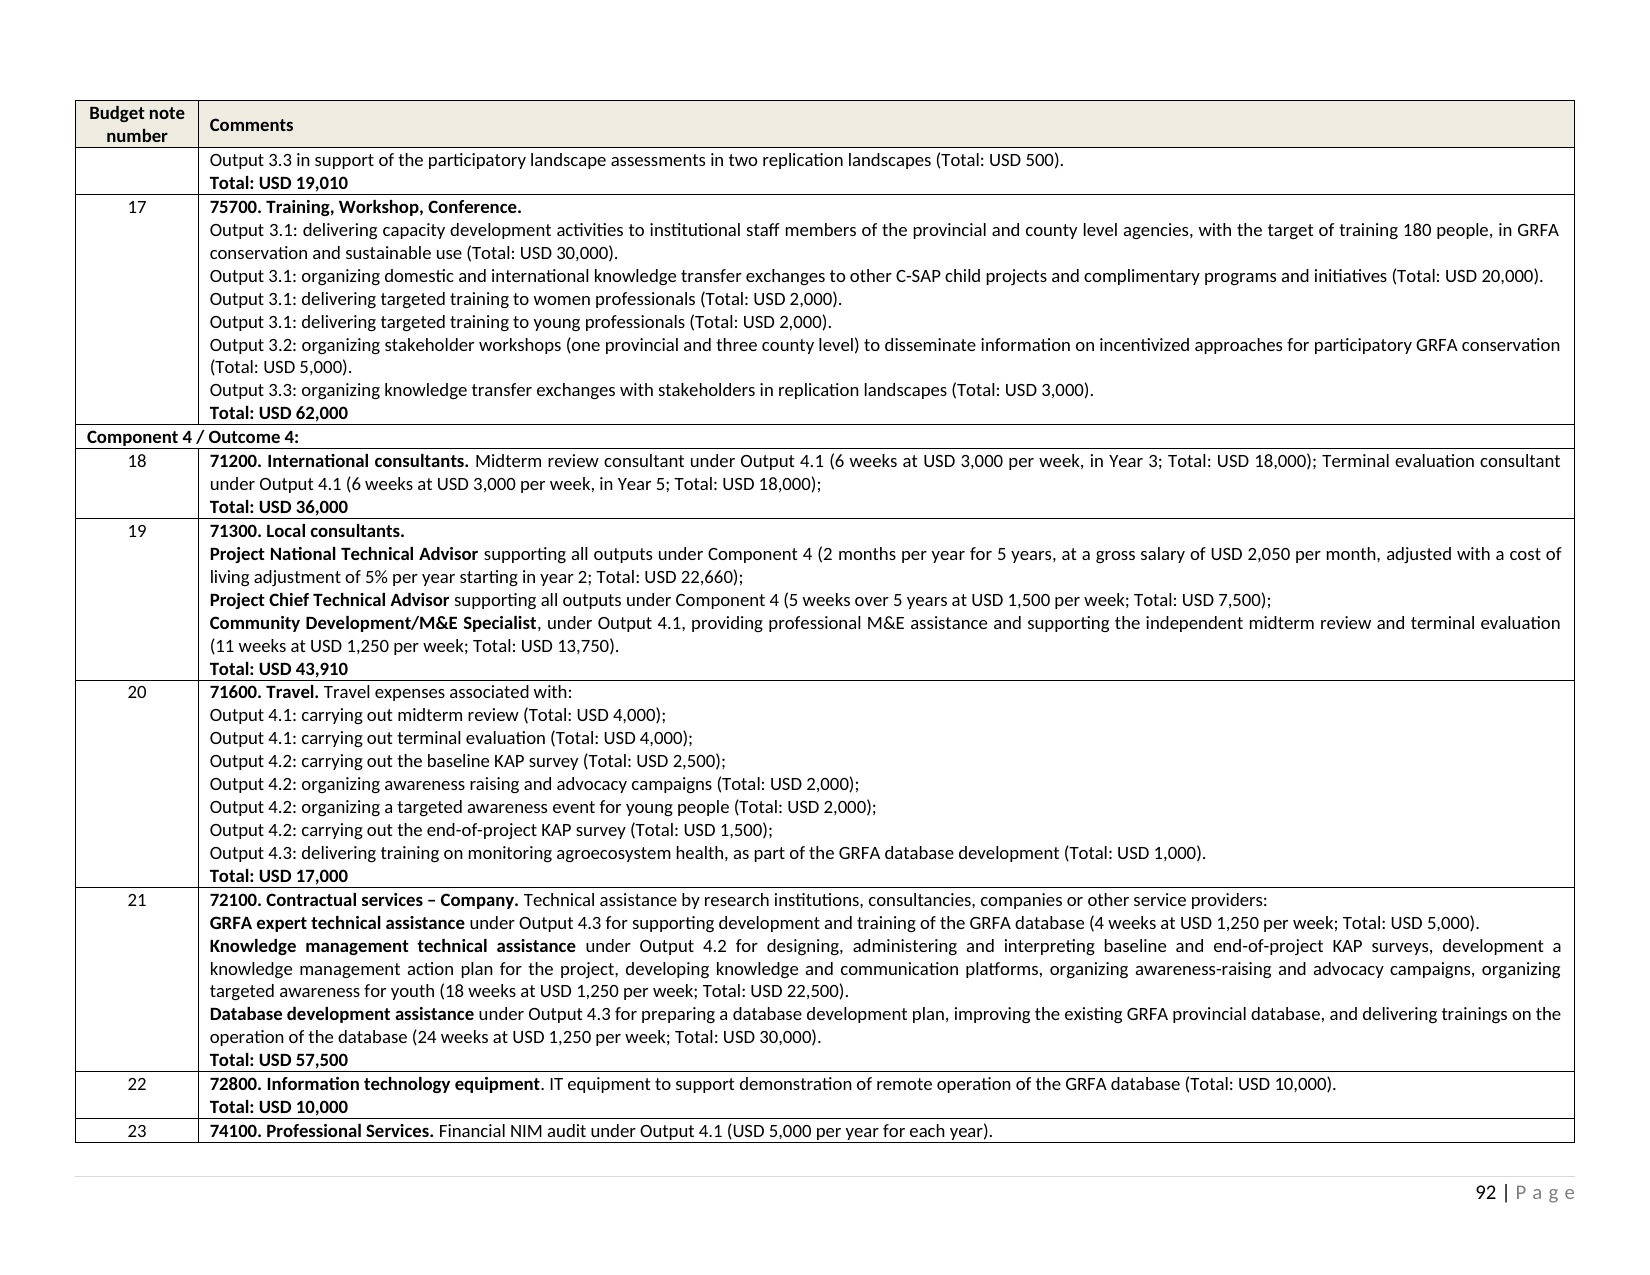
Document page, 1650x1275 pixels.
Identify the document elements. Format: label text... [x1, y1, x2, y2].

table_cell 20 [76, 681, 198, 887]
table_cell 16 [76, 148, 198, 194]
table_cell 71300. Local consultants. Project National Technical Advisor supporting all outputs under Component 4 (2 months per year for 5 years, at a gross salary of USD 2,050 per month, adjusted with a cost of living adjustment of 5% per year starting in year 2; Total: USD 22,660); Project Chief Technical Advisor supporting all outputs under Component 4 (5 weeks over 5 years at USD 1,500 per week; Total: USD 7,500); Community Development/M&E Specialist, under Output 4.1, providing professional M&E assistance and supporting the independent midterm review and terminal evaluation (11 weeks at USD 1,250 per week; Total: USD 13,750). Total: USD 43,910 [199, 519, 1574, 679]
table_cell 21 [76, 888, 198, 1071]
table_cell 19 [76, 519, 198, 679]
table_header Comments [199, 101, 1574, 147]
table_cell 72100. Contractual services – Company. Technical assistance by research institutions, consultancies, companies or other service providers: GRFA expert technical assistance under Output 4.3 for supporting development and training of the GRFA database (4 weeks at USD 1,250 per week; Total: USD 5,000). Knowledge management technical assistance under Output 4.2 for designing, administering and interpreting baseline and end-of-project KAP surveys, development a knowledge management action plan for the project, developing knowledge and communication platforms, organizing awareness-raising and advocacy campaigns, organizing targeted awareness for youth (18 weeks at USD 1,250 per week; Total: USD 22,500). Database development assistance under Output 4.3 for preparing a database development plan, improving the existing GRFA provincial database, and delivering trainings on the operation of the database (24 weeks at USD 1,250 per week; Total: USD 30,000). Total: USD 57,500 [199, 888, 1574, 1071]
table_cell 72800. Information technology equipment. IT equipment to support demonstration of remote operation of the GRFA database (Total: USD 10,000). Total: USD 10,000 [199, 1072, 1574, 1118]
table_cell Component 4 / Outcome 4: [76, 425, 1574, 448]
table_cell 17 [76, 195, 198, 424]
table_header Budget note number [76, 101, 198, 147]
table_cell 18 [76, 449, 198, 518]
table_cell 71200. International consultants. Midterm review consultant under Output 4.1 (6 weeks at USD 3,000 per week, in Year 3; Total: USD 18,000); Terminal evaluation consultant under Output 4.1 (6 weeks at USD 3,000 per week, in Year 5; Total: USD 18,000); Total: USD 36,000 [199, 449, 1574, 518]
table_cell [199, 1119, 1574, 1142]
table_cell 23 [76, 1119, 198, 1142]
table_cell 22 [76, 1072, 198, 1118]
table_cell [199, 148, 1574, 194]
table_cell 71600. Travel. Travel expenses associated with: Output 4.1: carrying out midterm review (Total: USD 4,000); Output 4.1: carrying out terminal evaluation (Total: USD 4,000); Output 4.2: carrying out the baseline KAP survey (Total: USD 2,500); Output 4.2: organizing awareness raising and advocacy campaigns (Total: USD 2,000); Output 4.2: organizing a targeted awareness event for young people (Total: USD 2,000); Output 4.2: carrying out the end-of-project KAP survey (Total: USD 1,500); Output 4.3: delivering training on monitoring agroecosystem health, as part of the GRFA database development (Total: USD 1,000). Total: USD 17,000 [199, 681, 1574, 887]
table_cell 75700. Training, Workshop, Conference. Output 3.1: delivering capacity development activities to institutional staff members of the provincial and county level agencies, with the target of training 180 people, in GRFA conservation and sustainable use (Total: USD 30,000). Output 3.1: organizing domestic and international knowledge transfer exchanges to other C-SAP child projects and complimentary programs and initiatives (Total: USD 20,000). Output 3.1: delivering targeted training to women professionals (Total: USD 2,000). Output 3.1: delivering targeted training to young professionals (Total: USD 2,000). Output 3.2: organizing stakeholder workshops (one provincial and three county level) to disseminate information on incentivized approaches for participatory GRFA conservation (Total: USD 5,000). Output 3.3: organizing knowledge transfer exchanges with stakeholders in replication landscapes (Total: USD 3,000). Total: USD 62,000 [199, 195, 1574, 424]
